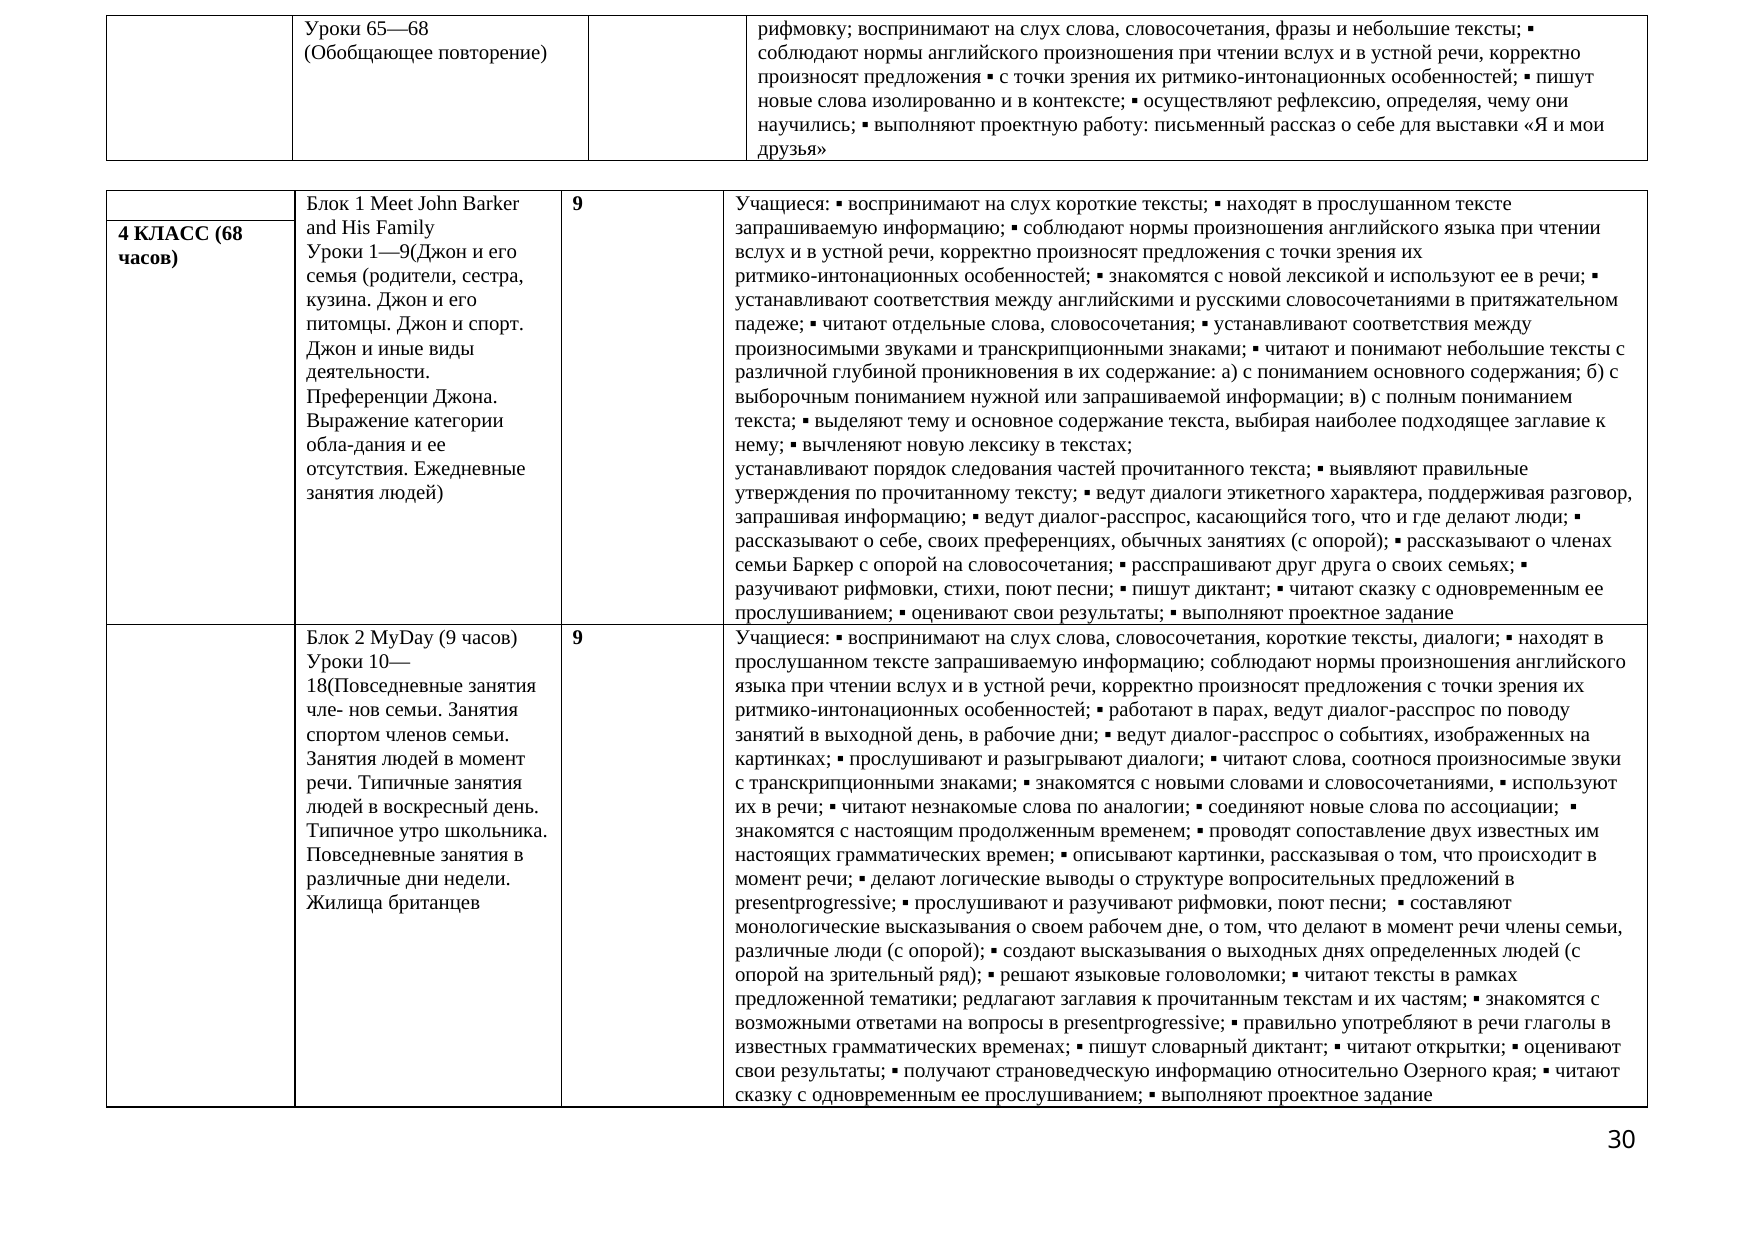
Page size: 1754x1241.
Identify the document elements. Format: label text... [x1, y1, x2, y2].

table_cell 4 [589, 16, 746, 160]
table_cell [107, 16, 292, 160]
table_cell [107, 625, 294, 1106]
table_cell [293, 16, 588, 160]
table_cell Учащиеся: ▪ воспринимают на слух слова, словосочетания, короткие тексты, диалоги; ▪ находят в прослушанном тексте запрашиваемую информацию; соблюдают нормы произношения английского языка при чтении вслух и в устной речи, корректно произносят предложения с точки зрения их ритмико-интонационных особенностей; ▪ работают в парах, ведут диалог-расспрос по поводу занятий в выходной день, в рабочие дни; ▪ ведут диалог-расспрос о событиях, изображенных на картинках; ▪ прослушивают и разыгрывают диалоги; ▪ читают слова, соотнося произносимые звуки с транскрипционными знаками; ▪ знакомятся с новыми словами и словосочетаниями, ▪ используют их в речи; ▪ читают незнакомые слова по аналогии; ▪ соединяют новые слова по ассоциации; ▪ знакомятся с настоящим продолженным временем; ▪ проводят сопоставление двух известных им настоящих грамматических времен; ▪ описывают картинки, рассказывая о том, что происходит в момент речи; ▪ делают логические выводы о структуре вопросительных предложений в presentprogressive; ▪ прослушивают и разучивают рифмовки, поют песни; ▪ составляют монологические высказывания о своем рабочем дне, о том, что делают в момент речи члены семьи, различные люди (с опорой); ▪ создают высказывания о выходных днях определенных людей (с опорой на зрительный ряд); ▪ решают языковые головоломки; ▪ читают тексты в рамках предложенной тематики; редлагают заглавия к прочитанным текстам и их частям; ▪ знакомятся с возможными ответами на вопросы в presentprogressive; ▪ правильно употребляют в речи глаголы в известных грамматических временах; ▪ пишут словарный диктант; ▪ читают открытки; ▪ оценивают свои результаты; ▪ получают страноведческую информацию относительно Озерного края; ▪ читают сказку с одновременным ее прослушиванием; ▪ выполняют проектное задание [724, 625, 1647, 1106]
table_cell Блок 2 MyDay (9 часов) Уроки 10—18(Повседневные занятия чле- нов семьи. Занятия спортом членов семьи. Занятия людей в момент речи. Типичные занятия людей в воскресный день. Типичное утро школьника. Повседневные занятия в различные дни недели. Жилища британцев [296, 625, 561, 1106]
table_header [107, 191, 294, 220]
table_header 9 [562, 191, 723, 624]
table_cell 9 [562, 625, 723, 1106]
table_header Учащиеся: ▪ воспринимают на слух короткие тексты; ▪ находят в прослушанном тексте запрашиваемую информацию; ▪ соблюдают нормы произношения английского языка при чтении вслух и в устной речи, корректно произносят предложения с точки зрения их ритмико-интонационных особенностей; ▪ знакомятся с новой лексикой и используют ее в речи; ▪ устанавливают соответствия между английскими и русскими словосочетаниями в притяжательном падеже; ▪ читают отдельные слова, словосочетания; ▪ устанавливают соответствия между произносимыми звуками и транскрипционными знаками; ▪ читают и понимают небольшие тексты с различной глубиной проникновения в их содержание: а) с пониманием основного содержания; б) с выборочным пониманием нужной или запрашиваемой информации; в) с полным пониманием текста; ▪ выделяют тему и основное содержание текста, выбирая наиболее подходящее заглавие к нему; ▪ вычленяют новую лексику в текстах; устанавливают порядок следования частей прочитанного текста; ▪ выявляют правильные утверждения по прочитанному тексту; ▪ ведут диалоги этикетного характера, поддерживая разговор, запрашивая информацию; ▪ ведут диалог-расспрос, касающийся того, что и где делают люди; ▪ рассказывают о себе, своих преференциях, обычных занятиях (с опорой); ▪ рассказывают о членах семьи Баркер с опорой на словосочетания; ▪ расспрашивают друг друга о своих семьях; ▪ разучивают рифмовки, стихи, поют песни; ▪ пишут диктант; ▪ читают сказку с одновременным ее прослушиванием; ▪ оценивают свои результаты; ▪ выполняют проектное задание [724, 191, 1647, 624]
table_cell 4 КЛАСС (68 часов) [107, 221, 294, 624]
table_header Блок 1 Meet John Barker and His Family Уроки 1—9(Джон и его семья (родители, сестра, кузина. Джон и его питомцы. Джон и спорт. Джон и иные виды деятельности. Преференции Джона. Выражение категории обла-дания и ее отсутствия. Ежедневные занятия людей) [296, 191, 561, 624]
